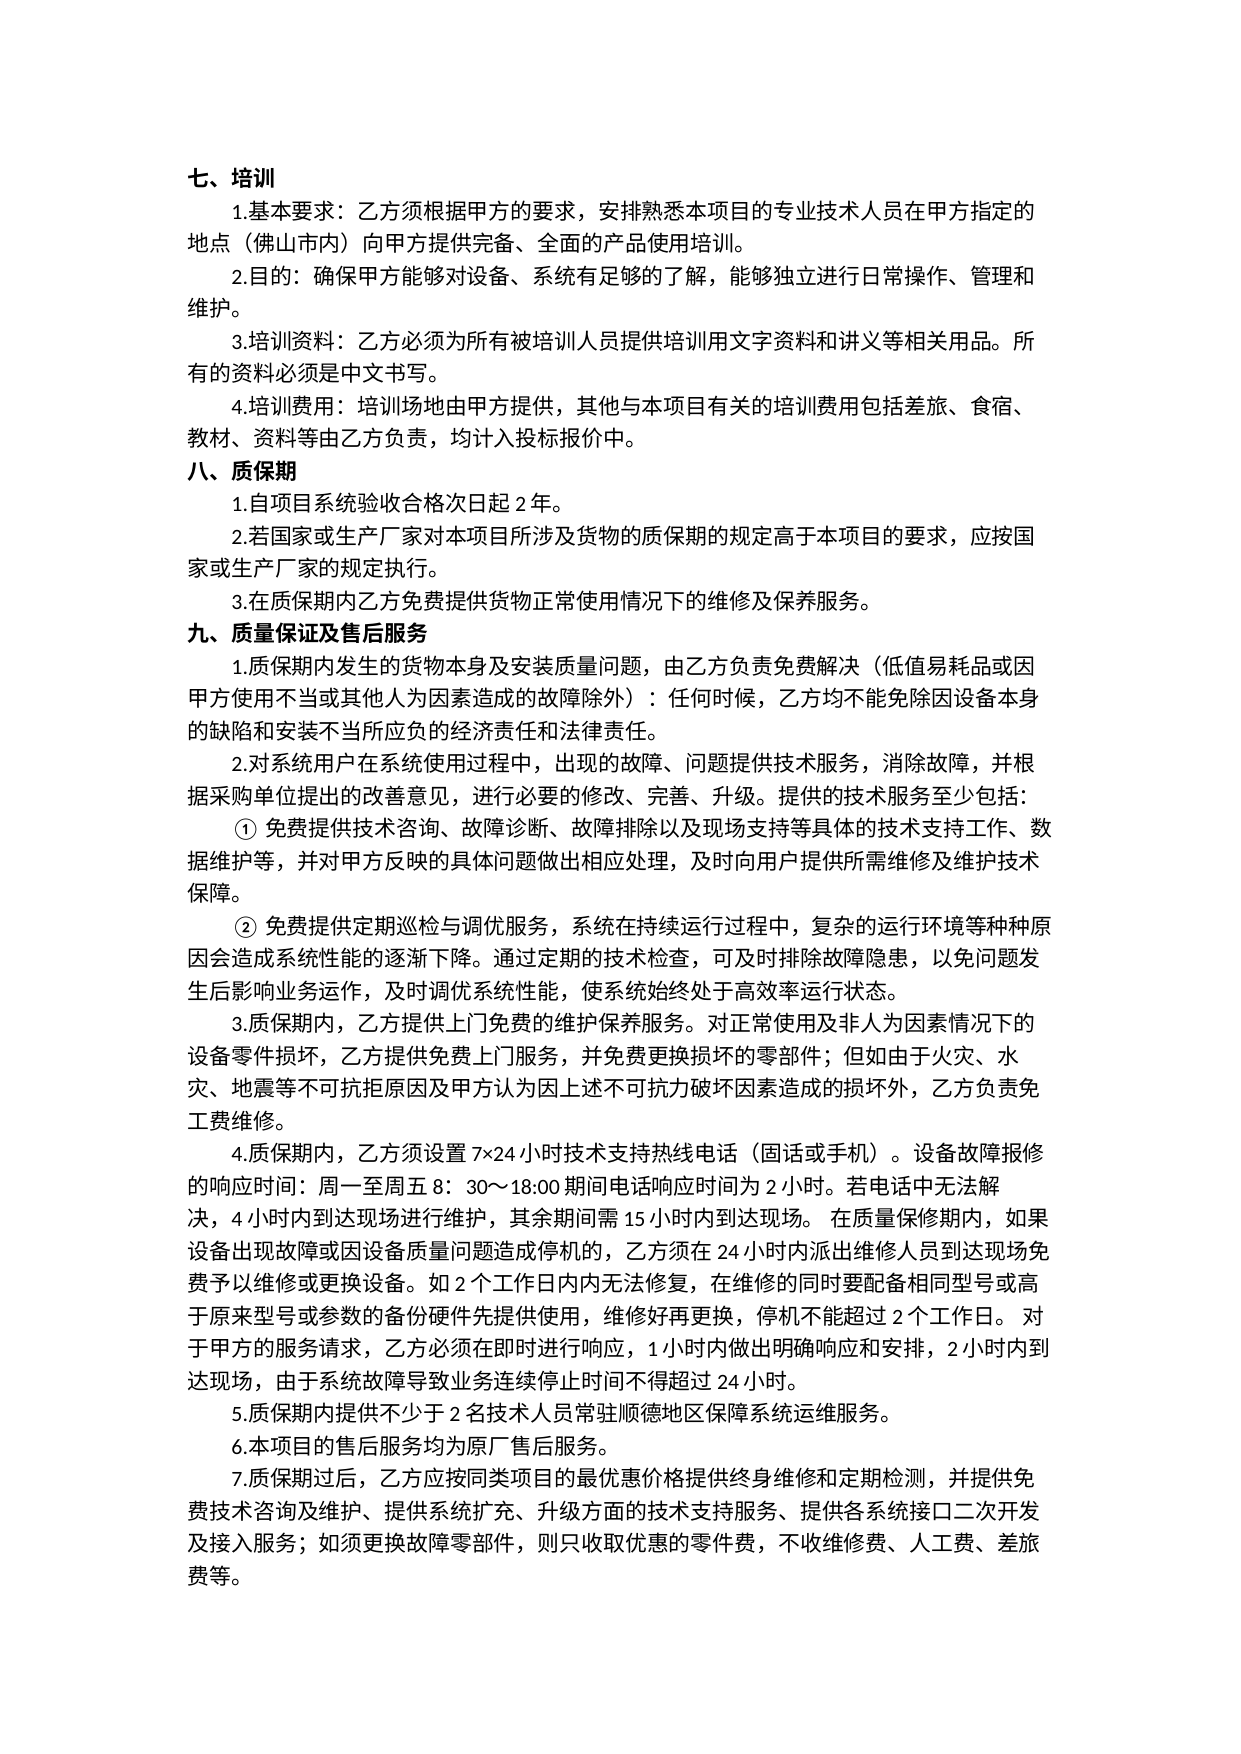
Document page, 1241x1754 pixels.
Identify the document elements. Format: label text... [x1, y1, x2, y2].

text 1.质保期内发生的货物本身及安装质量问题，由乙方负责免费解决（低值易耗品或因甲方使用不当或其他人为因素造成的故障除外）：任何时候，乙方均不能免除因设备本身的缺陷和安装不当所应负的经济责任和法律责任。 [187, 649, 1053, 747]
text 七、培训 [187, 162, 1053, 194]
text 3.在质保期内乙方免费提供货物正常使用情况下的维修及保养服务。 [187, 584, 1053, 617]
text 3.培训资料：乙方必须为所有被培训人员提供培训用文字资料和讲义等相关用品。所有的资料必须是中文书写。 [187, 324, 1053, 389]
text ②免费提供定期巡检与调优服务，系统在持续运行过程中，复杂的运行环境等种种原因会造成系统性能的逐渐下降。通过定期的技术检查，可及时排除故障隐患，以免问题发生后影响业务运作，及时调优系统性能，使系统始终处于高效率运行状态。 [187, 909, 1053, 1007]
text 九、质量保证及售后服务 [187, 617, 1053, 649]
text 2.对系统用户在系统使用过程中，出现的故障、问题提供技术服务，消除故障，并根据采购单位提出的改善意见，进行必要的修改、完善、升级。提供的技术服务至少包括： [187, 747, 1053, 812]
text 6.本项目的售后服务均为原厂售后服务。 [187, 1429, 1053, 1462]
text 3.质保期内，乙方提供上门免费的维护保养服务。对正常使用及非人为因素情况下的设备零件损坏，乙方提供免费上门服务，并免费更换损坏的零部件；但如由于火灾、水灾、地震等不可抗拒原因及甲方认为因上述不可抗力破坏因素造成的损坏外，乙方负责免工费维修。 [187, 1007, 1053, 1137]
text 4.培训费用：培训场地由甲方提供，其他与本项目有关的培训费用包括差旅、食宿、教材、资料等由乙方负责，均计入投标报价中。 [187, 389, 1053, 454]
text 7.质保期过后，乙方应按同类项目的最优惠价格提供终身维修和定期检测，并提供免费技术咨询及维护、提供系统扩充、升级方面的技术支持服务、提供各系统接口二次开发及接入服务；如须更换故障零部件，则只收取优惠的零件费，不收维修费、人工费、差旅费等。 [187, 1462, 1053, 1592]
text 4.质保期内，乙方须设置7×24小时技术支持热线电话（固话或手机）。设备故障报修的响应时间：周一至周五8：30～18:00期间电话响应时间为2小时。若电话中无法解决，4小时内到达现场进行维护，其余期间需15小时内到达现场。 在质量保修期内，如果设备出现故障或因设备质量问题造成停机的，乙方须在24小时内派出维修人员到达现场免费予以维修或更换设备。如2个工作日内内无法修复，在维修的同时要配备相同型号或高于原来型号或参数的备份硬件先提供使用，维修好再更换，停机不能超过2个工作日。 对于甲方的服务请求，乙方必须在即时进行响应，1小时内做出明确响应和安排，2小时内到达现场，由于系统故障导致业务连续停止时间不得超过24小时。 [187, 1137, 1053, 1397]
text 1.基本要求：乙方须根据甲方的要求，安排熟悉本项目的专业技术人员在甲方指定的地点（佛山市内）向甲方提供完备、全面的产品使用培训。 [187, 194, 1053, 259]
text 八、质保期 [187, 454, 1053, 487]
text 5.质保期内提供不少于2名技术人员常驻顺德地区保障系统运维服务。 [187, 1397, 1053, 1429]
text 1.自项目系统验收合格次日起2年。 [187, 487, 1053, 519]
text ①免费提供技术咨询、故障诊断、故障排除以及现场支持等具体的技术支持工作、数据维护等，并对甲方反映的具体问题做出相应处理，及时向用户提供所需维修及维护技术保障。 [187, 812, 1053, 909]
text 2.若国家或生产厂家对本项目所涉及货物的质保期的规定高于本项目的要求，应按国家或生产厂家的规定执行。 [187, 519, 1053, 584]
text 2.目的：确保甲方能够对设备、系统有足够的了解，能够独立进行日常操作、管理和维护。 [187, 259, 1053, 324]
